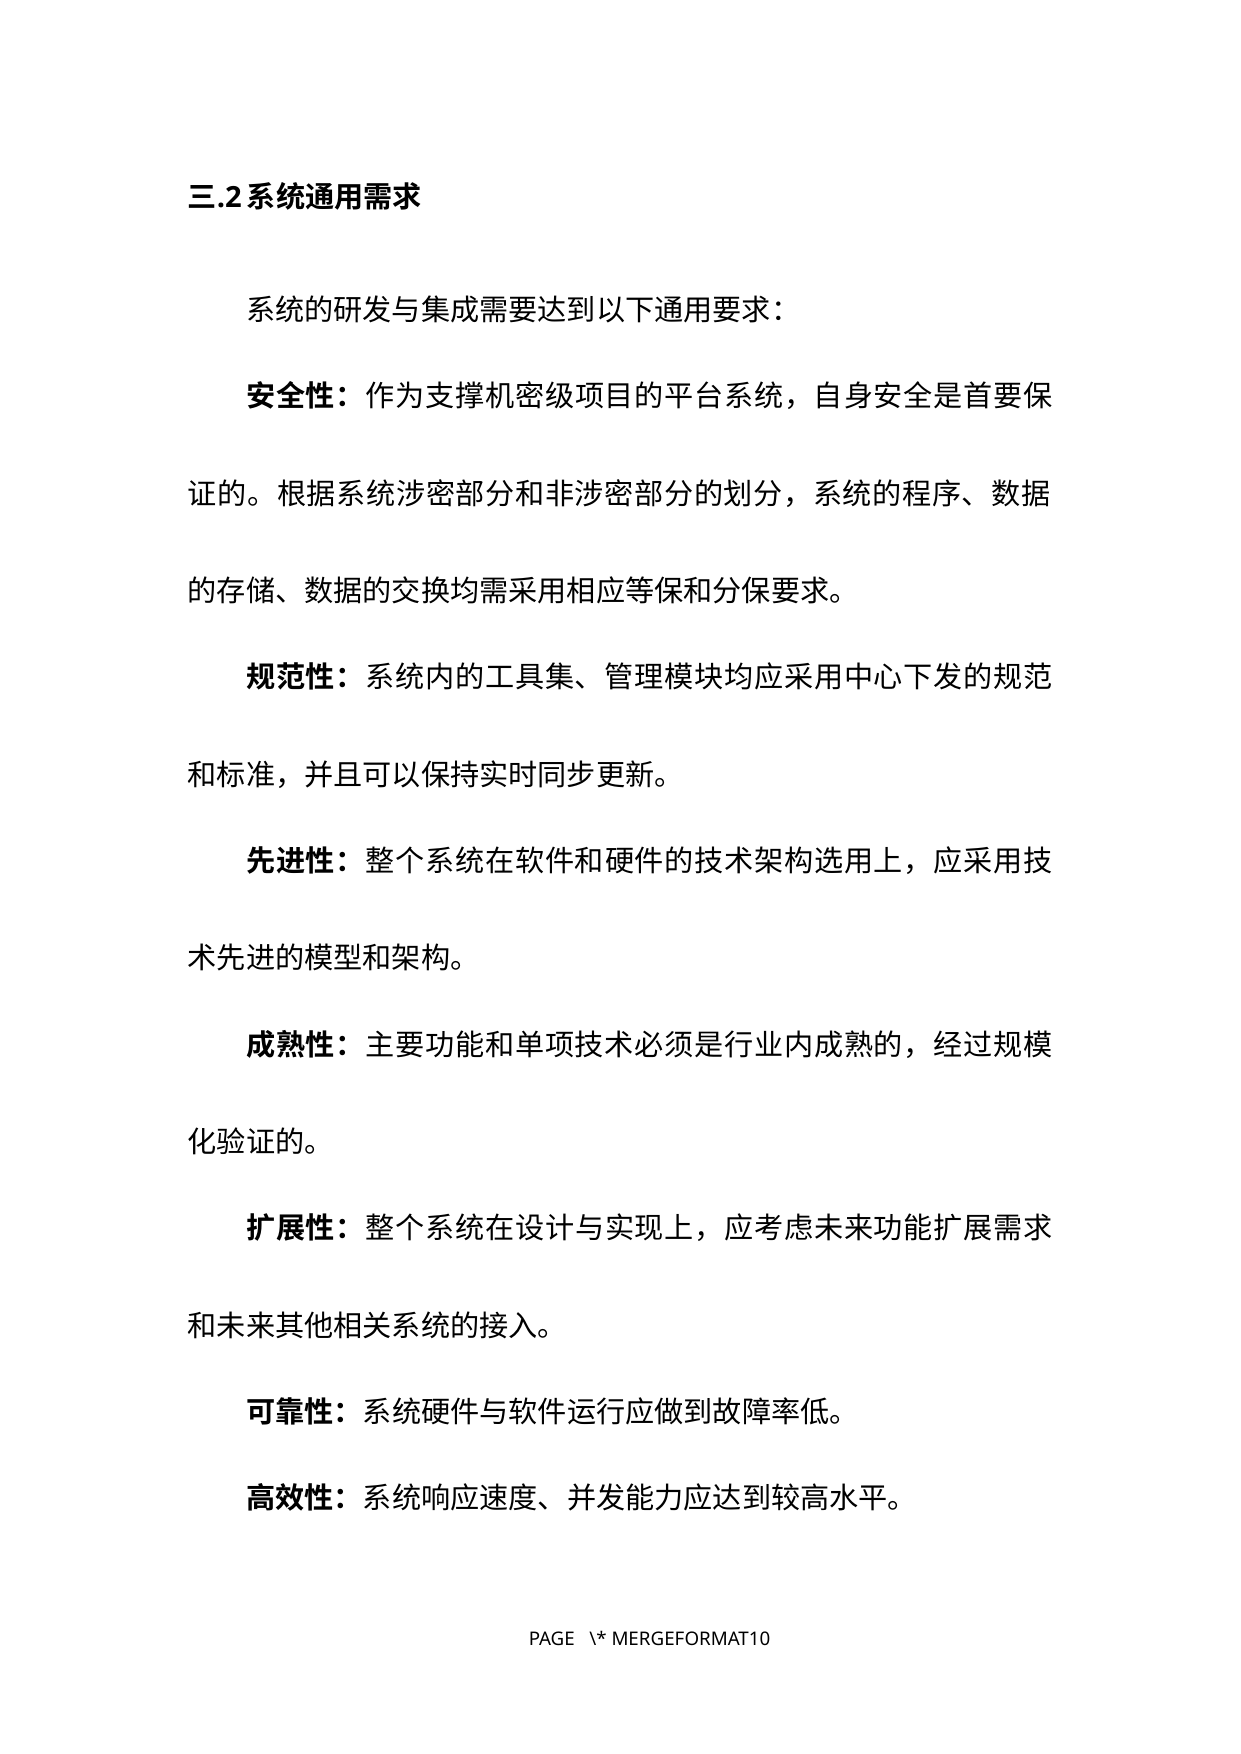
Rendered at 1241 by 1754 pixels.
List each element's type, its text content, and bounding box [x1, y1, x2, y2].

text 规范性：系统内的工具集、管理模块均应采用中心下发的规范和标准，并且可以保持实时同步更新。 [187, 642, 1053, 805]
text 高效性：系统响应速度、并发能力应达到较高水平。 [187, 1463, 1053, 1528]
text 可靠性：系统硬件与软件运行应做到故障率低。 [187, 1377, 1053, 1442]
text 成熟性：主要功能和单项技术必须是行业内成熟的，经过规模化验证的。 [187, 1010, 1053, 1172]
subtitle 系统通用需求 [187, 162, 1053, 227]
text 扩展性：整个系统在设计与实现上，应考虑未来功能扩展需求和未来其他相关系统的接入。 [187, 1193, 1053, 1356]
text 安全性：作为支撑机密级项目的平台系统，自身安全是首要保证的。根据系统涉密部分和非涉密部分的划分，系统的程序、数据的存储、数据的交换均需采用相应等保和分保要求。 [187, 361, 1053, 621]
text 先进性：整个系统在软件和硬件的技术架构选用上，应采用技术先进的模型和架构。 [187, 826, 1053, 989]
text 系统的研发与集成需要达到以下通用要求： [187, 275, 1053, 340]
